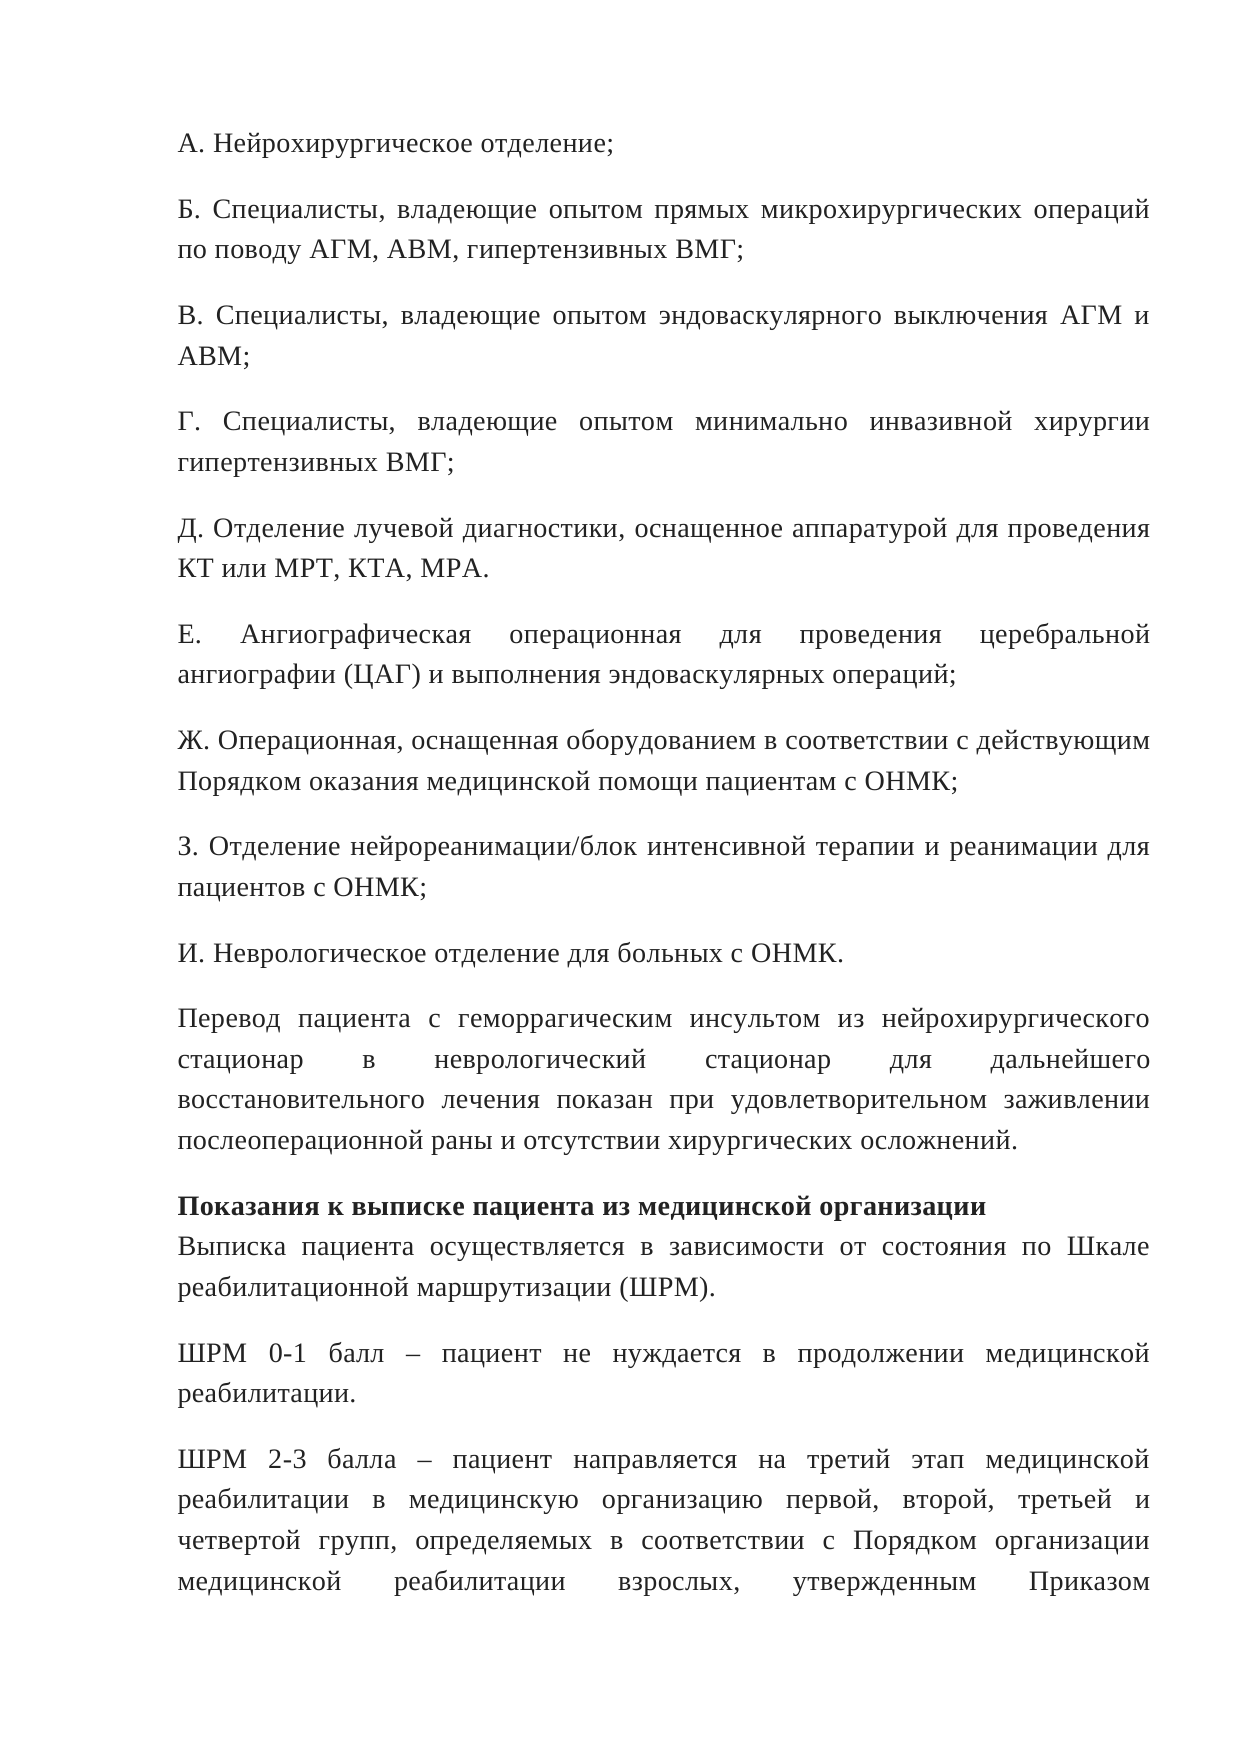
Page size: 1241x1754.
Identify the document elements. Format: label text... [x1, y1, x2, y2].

text Е. Ангиографическая операционная для проведения церебральной ангиографии (ЦАГ) и выполнения эндоваскулярных операций; [177, 609, 1152, 690]
text Показания к выписке пациента из медицинской организации [177, 1181, 1152, 1221]
text Г. Специалисты, владеющие опытом минимально инвазивной хирургии гипертензивных ВМГ; [177, 396, 1152, 477]
text Б. Специалисты, владеющие опытом прямых микрохирургических операций по поводу АГМ, АВМ, гипертензивных ВМГ; [177, 184, 1152, 265]
text Д. Отделение лучевой диагностики, оснащенное аппаратурой для проведения КТ или МРТ, КТА, МРА. [177, 502, 1152, 584]
text А. Нейрохирургическое отделение; [177, 118, 1152, 159]
text ШРМ 0-1 балл – пациент не нуждается в продолжении медицинской реабилитации. [177, 1327, 1152, 1409]
text Ж. Операционная, оснащенная оборудованием в соответствии с действующим Порядком оказания медицинской помощи пациентам с ОНМК; [177, 715, 1152, 796]
text З. Отделение нейрореанимации/блок интенсивной терапии и реанимации для пациентов с ОНМК; [177, 821, 1152, 902]
text И. Неврологическое отделение для больных с ОНМК. [177, 927, 1152, 968]
text Перевод пациента с геморрагическим инсультом из нейрохирургического стационар в неврологический стационар для дальнейшего восстановительного лечения показан при удовлетворительном заживлении послеоперационной раны и отсутствии хирургических осложнений. [177, 993, 1152, 1156]
text В. Специалисты, владеющие опытом эндоваскулярного выключения АГМ и АВМ; [177, 290, 1152, 371]
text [177, 1434, 1152, 1596]
text Выписка пациента осуществляется в зависимости от состояния по Шкале реабилитационной маршрутизации (ШРМ). [177, 1221, 1152, 1302]
